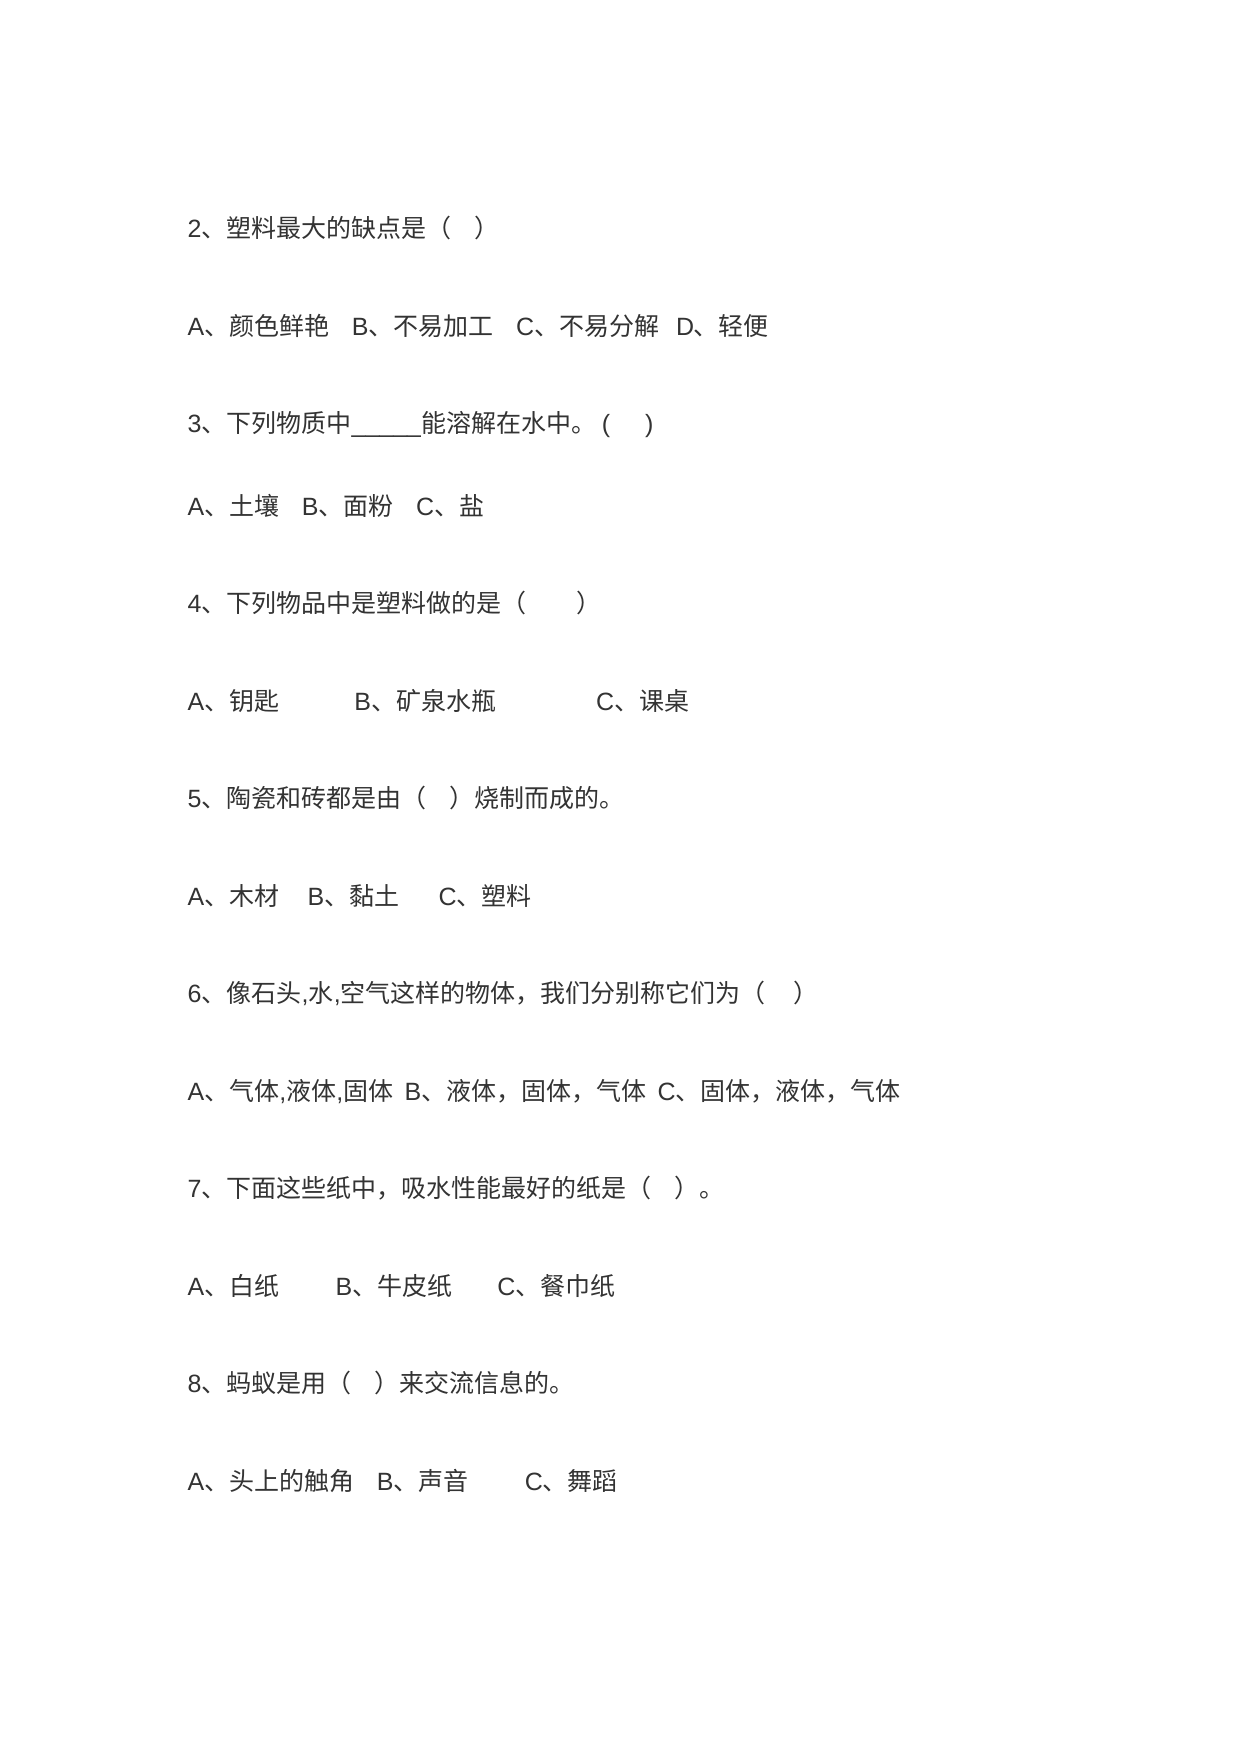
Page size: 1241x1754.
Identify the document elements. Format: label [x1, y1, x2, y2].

text [187, 472, 1053, 1512]
text [187, 162, 1053, 454]
